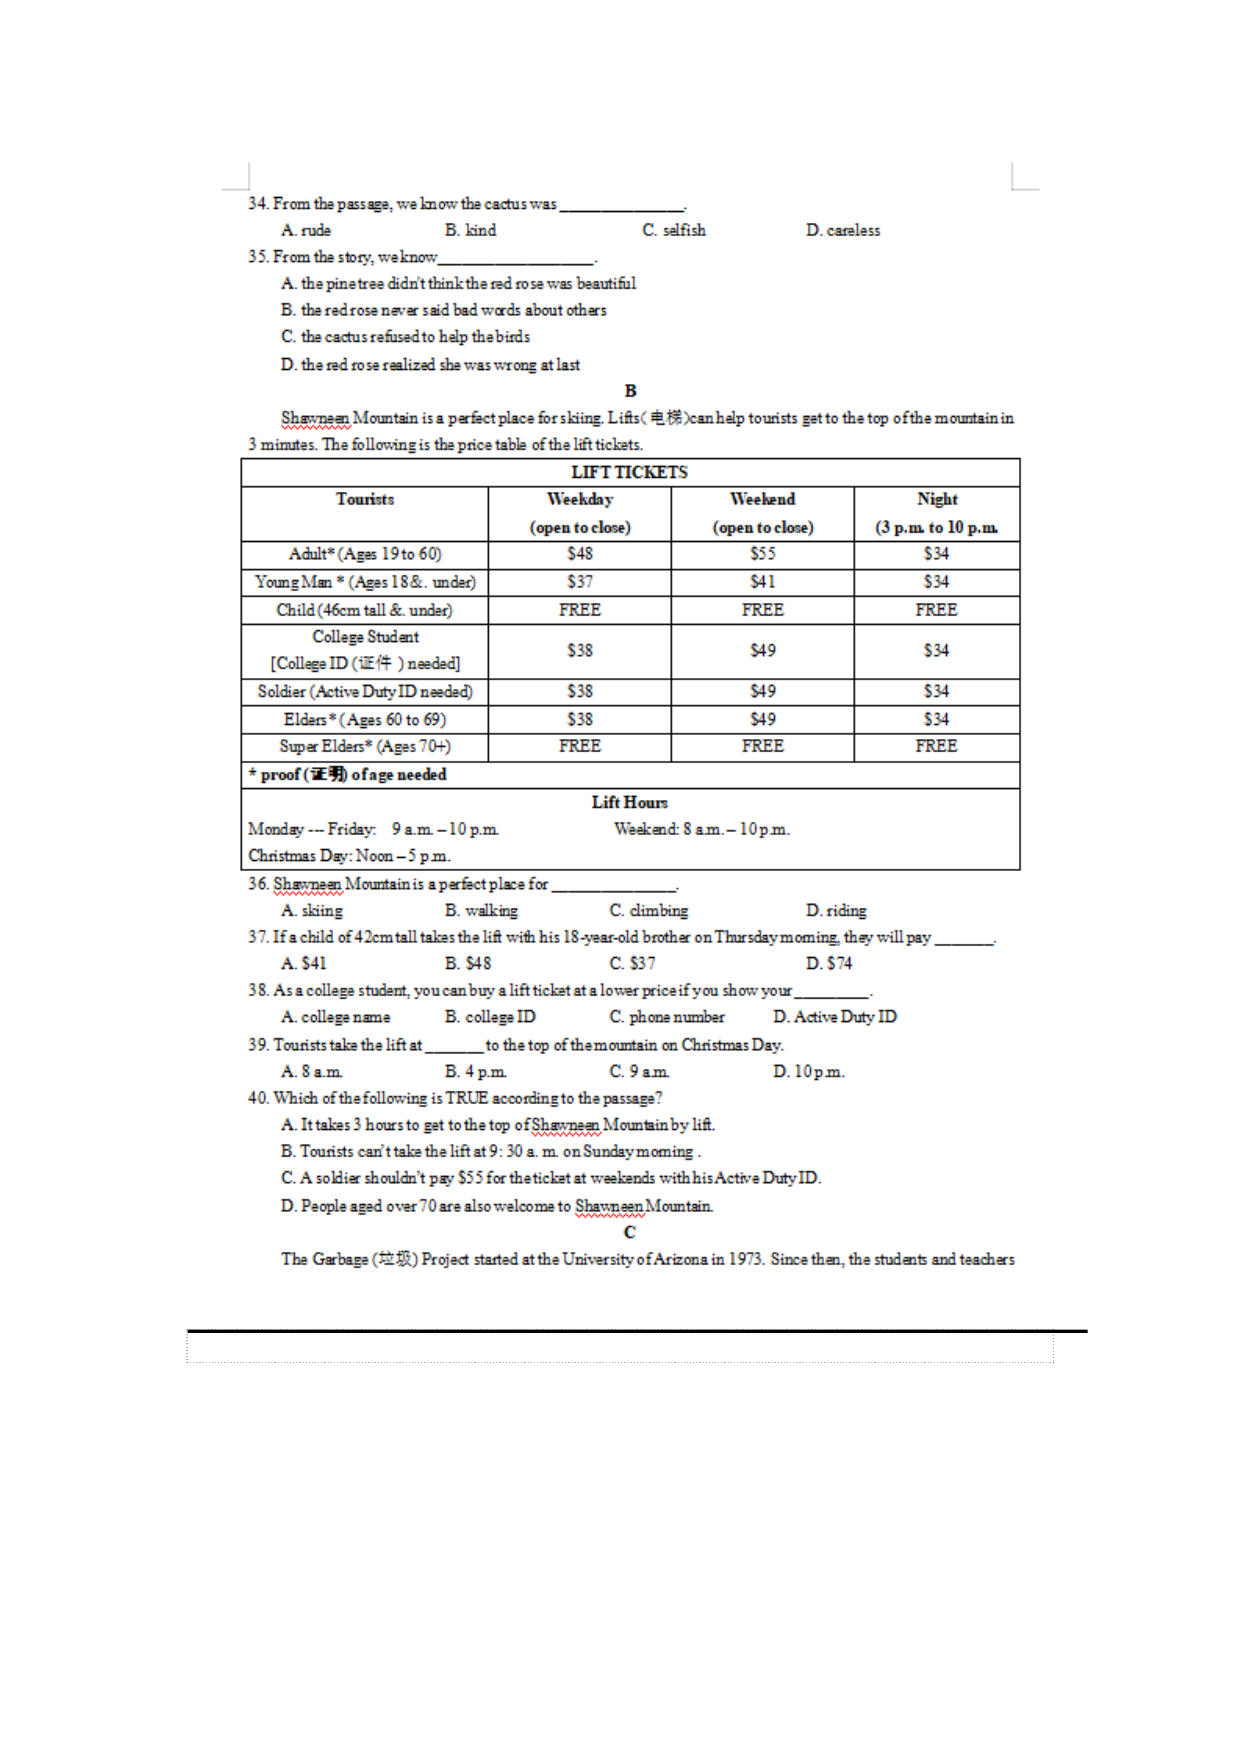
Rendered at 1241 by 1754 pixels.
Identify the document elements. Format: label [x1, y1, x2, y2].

picture [197, 162, 1043, 1276]
